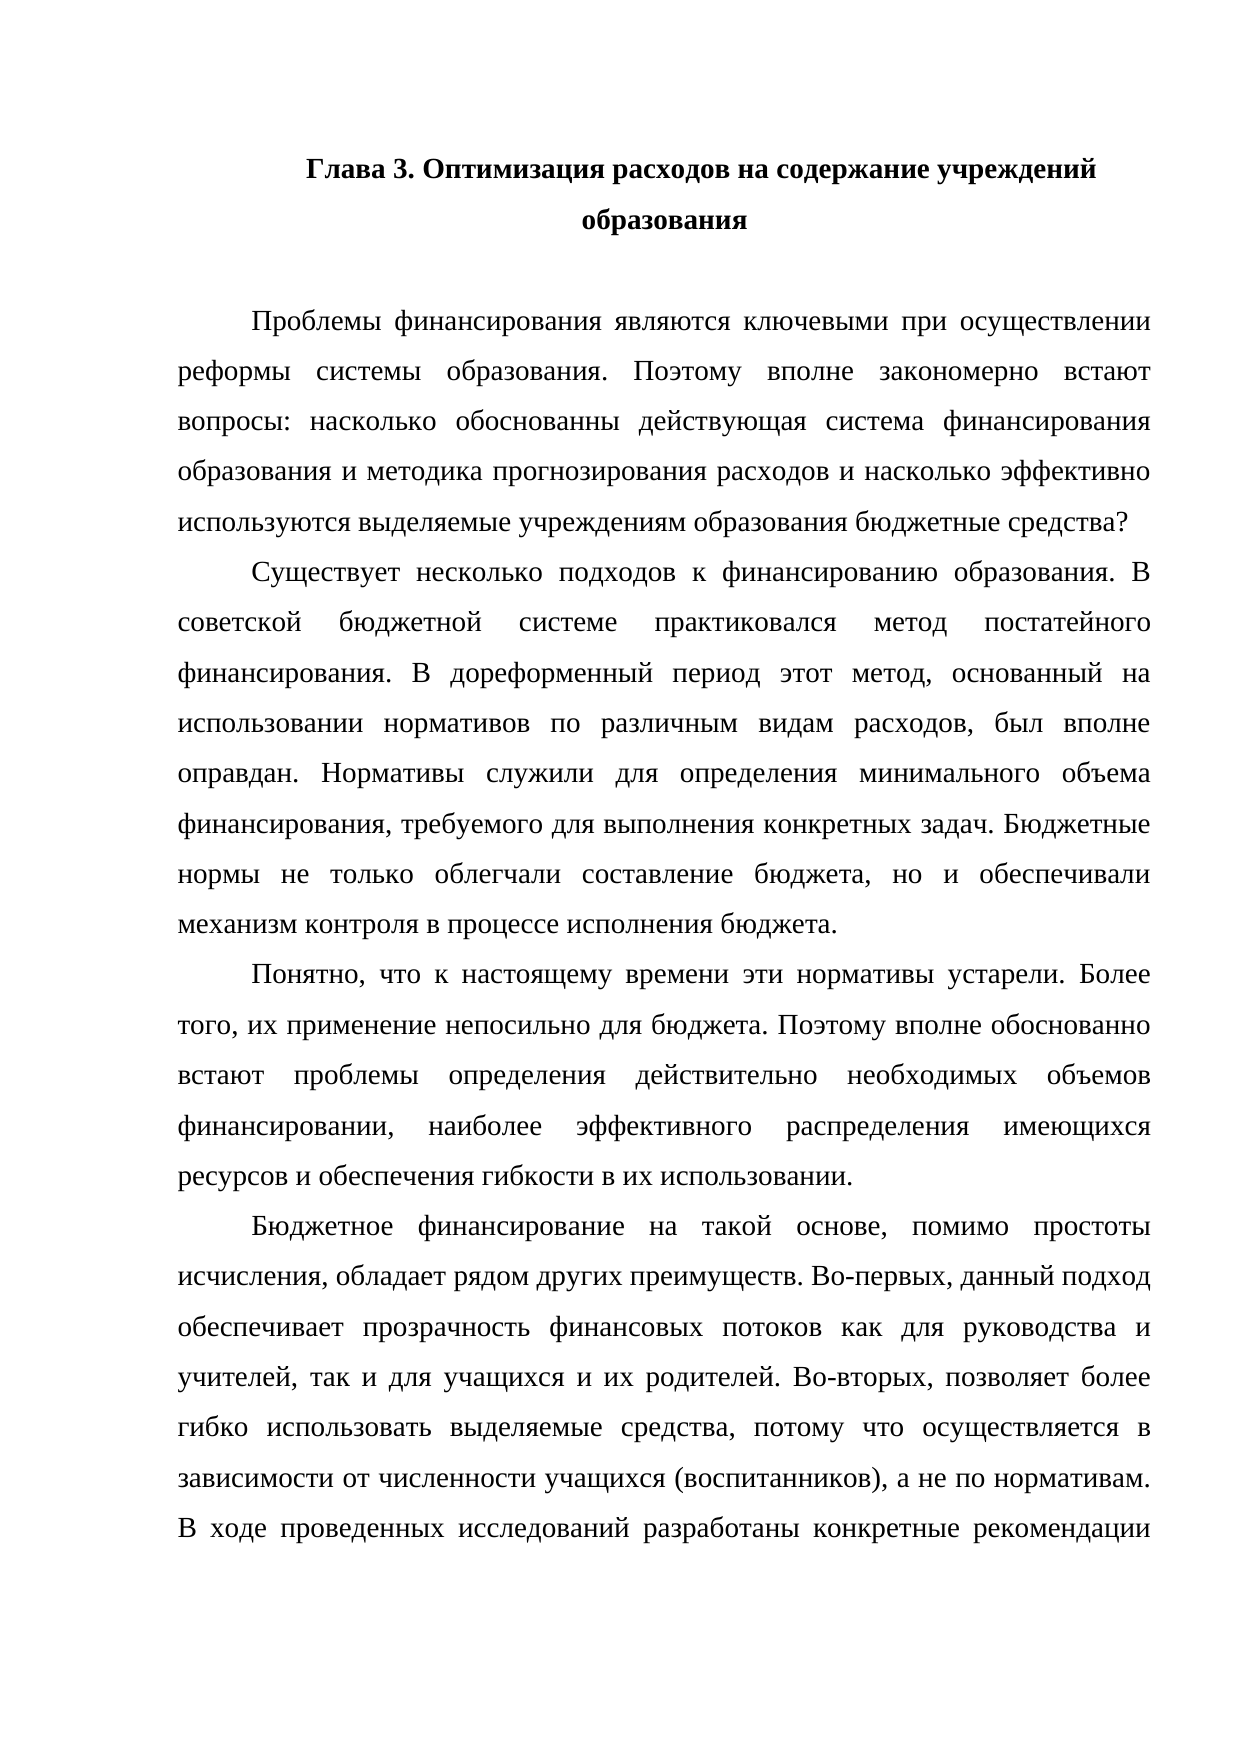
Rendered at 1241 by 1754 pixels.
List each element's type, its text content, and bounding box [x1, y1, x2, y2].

text Существует несколько подходов к финансированию образования. В советской бюджетной системе практиковался метод постатейного финансирования. В дореформенный период этот метод, основанный на использовании нормативов по различным видам расходов, был вполне оправдан. Нормативы служили для определения минимального объема финансирования, требуемого для выполнения конкретных задач. Бюджетные нормы не только облегчали составление бюджета, но и обеспечивали механизм контроля в процессе исполнения бюджета. [177, 554, 1152, 940]
text Глава 3. Оптимизация расходов на содержание учреждений образования [177, 152, 1152, 236]
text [177, 1208, 1152, 1544]
text Понятно, что к настоящему времени эти нормативы устарели. Более того, их применение непосильно для бюджета. Поэтому вполне обоснованно встают проблемы определения действительно необходимых объемов финансировании, наиболее эффективного распределения имеющихся ресурсов и обеспечения гибкости в их использовании. [177, 957, 1152, 1191]
text Проблемы финансирования являются ключевыми при осуществлении реформы системы образования. Поэтому вполне закономерно встают вопросы: насколько обоснованны действующая система финансирования образования и методика прогнозирования расходов и насколько эффективно используются выделяемые учреждениям образования бюджетные средства? [177, 303, 1152, 537]
